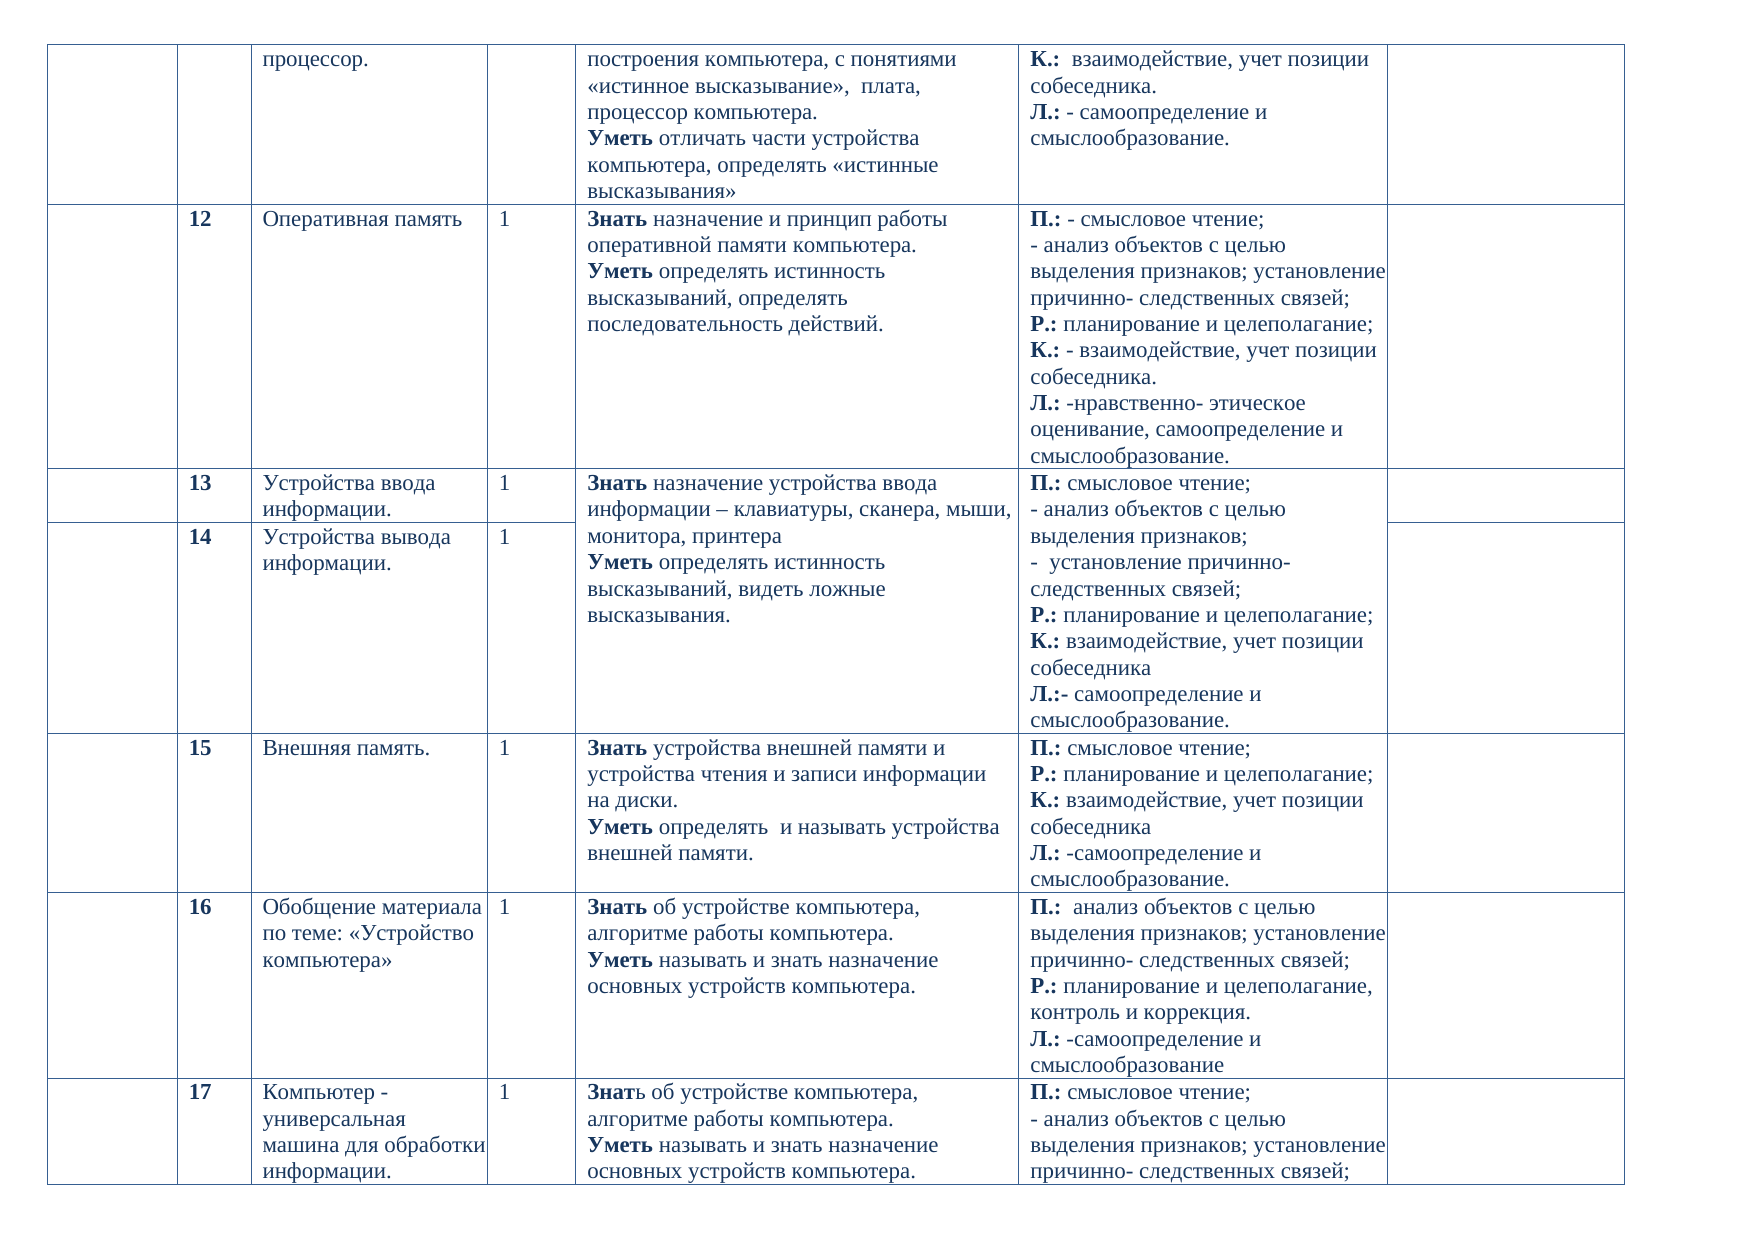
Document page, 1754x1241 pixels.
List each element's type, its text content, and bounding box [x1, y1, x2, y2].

table_cell 14 [178, 523, 251, 733]
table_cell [576, 45, 1018, 203]
table_cell Знать назначение устройства ввода информации – клавиатуры, сканера, мыши, монитора, принтера Уметь определять истинность высказываний, видеть ложные высказывания. [576, 469, 1018, 733]
table_cell Оперативная память [252, 205, 487, 468]
table_cell [1388, 469, 1624, 522]
table_cell Знать об устройстве компьютера, алгоритме работы компьютера. Уметь называть и знать назначение основных устройств компьютера. [576, 893, 1018, 1077]
table_cell 13 [178, 469, 251, 522]
table_cell Внешняя память. [252, 734, 487, 892]
table_cell 1 [488, 45, 575, 203]
table_cell 1 [488, 523, 575, 733]
table_cell 12 [178, 205, 251, 468]
table_cell Знать назначение и принцип работы оперативной памяти компьютера. Уметь определять истинность высказываний, определять последовательность действий. [576, 205, 1018, 468]
table_cell [1388, 734, 1624, 892]
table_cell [576, 1079, 1018, 1184]
table_cell [1388, 1079, 1624, 1184]
table_cell 1 [488, 1079, 575, 1184]
table_cell [48, 469, 177, 522]
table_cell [1019, 45, 1387, 203]
table_cell [1388, 45, 1624, 203]
table_cell [48, 1079, 177, 1184]
table_cell П.: анализ объектов с целью выделения признаков; установление причинно- следственных связей; Р.: планирование и целеполагание, контроль и коррекция. Л.: -самоопределение и смыслообразование [1019, 893, 1387, 1077]
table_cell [1019, 1079, 1387, 1184]
table_cell 15 [178, 734, 251, 892]
table_cell П.: смысловое чтение; - анализ объектов с целью выделения признаков; - установление причинно- следственных связей; Р.: планирование и целеполагание; К.: взаимодействие, учет позиции собеседника Л.:- самоопределение и смыслообразование. [1019, 469, 1387, 733]
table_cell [252, 45, 487, 203]
table_cell 1 [488, 469, 575, 522]
table_cell [1388, 523, 1624, 733]
table_cell [48, 893, 177, 1077]
table_cell [1388, 205, 1624, 468]
table_cell 11 [178, 45, 251, 203]
table_cell Устройства ввода информации. [252, 469, 487, 522]
table_cell Знать устройства внешней памяти и устройства чтения и записи информации на диски. Уметь определять и называть устройства внешней памяти. [576, 734, 1018, 892]
table_cell [48, 45, 177, 203]
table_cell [252, 1079, 487, 1184]
table_cell 1 [488, 734, 575, 892]
table_cell [48, 734, 177, 892]
table_cell [48, 523, 177, 733]
table_cell [1388, 893, 1624, 1077]
table_cell Обобщение материала по теме: «Устройство компьютера» [252, 893, 487, 1077]
table_cell 17 [178, 1079, 251, 1184]
table_cell 16 [178, 893, 251, 1077]
table_cell 1 [488, 205, 575, 468]
table_cell П.: смысловое чтение; Р.: планирование и целеполагание; К.: взаимодействие, учет позиции собеседника Л.: -самоопределение и смыслообразование. [1019, 734, 1387, 892]
table_cell [48, 205, 177, 468]
table_cell 1 [488, 893, 575, 1077]
table_cell Устройства вывода информации. [252, 523, 487, 733]
table_cell П.: - смысловое чтение; - анализ объектов с целью выделения признаков; установление причинно- следственных связей; Р.: планирование и целеполагание; К.: - взаимодействие, учет позиции собеседника. Л.: -нравственно- этическое оценивание, самоопределение и смыслообразование. [1019, 205, 1387, 468]
